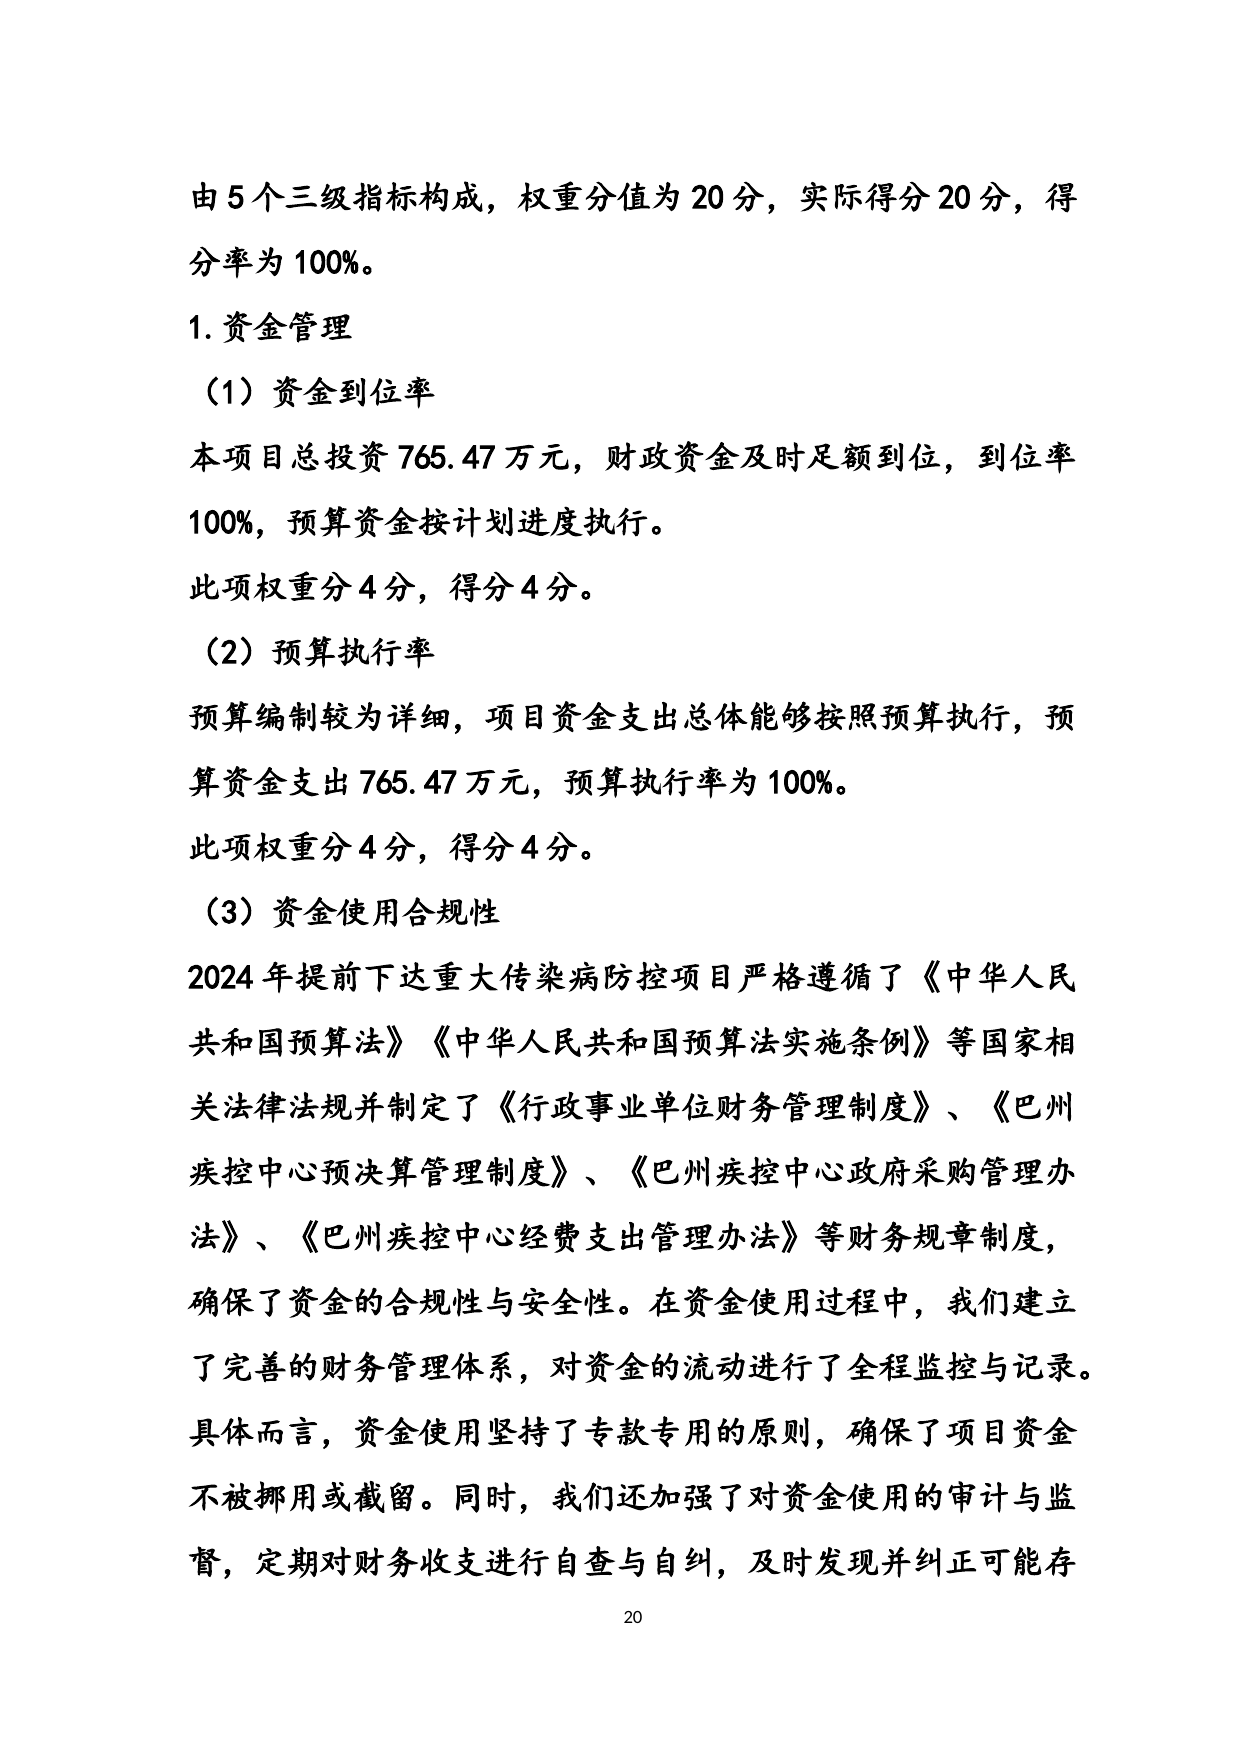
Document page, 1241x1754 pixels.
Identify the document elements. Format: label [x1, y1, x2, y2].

text [187, 162, 1078, 1592]
